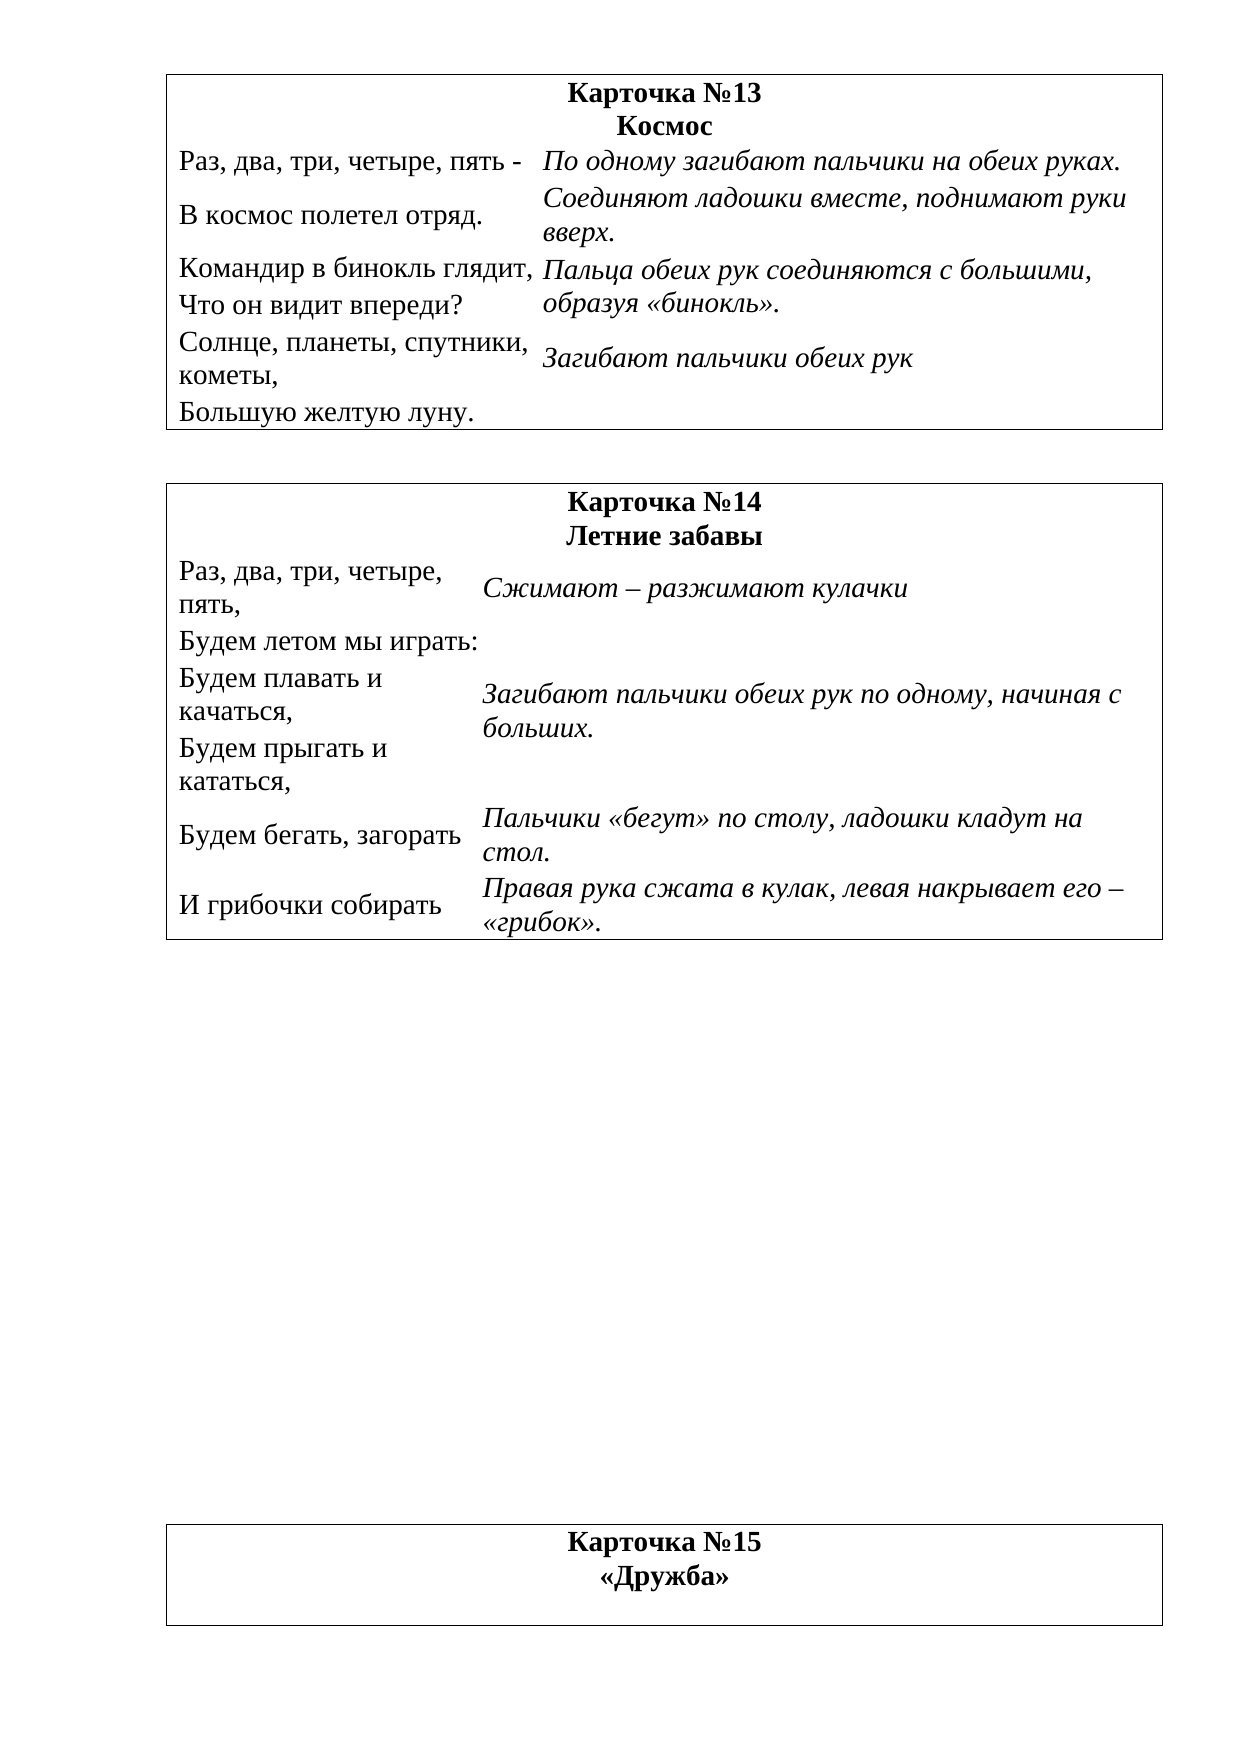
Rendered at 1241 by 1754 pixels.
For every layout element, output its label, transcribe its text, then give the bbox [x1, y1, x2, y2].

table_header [167, 1525, 1162, 1625]
table_header Карточка №13 Космос [167, 75, 1162, 429]
table_header Карточка №14 Летние забавы [167, 484, 1162, 939]
